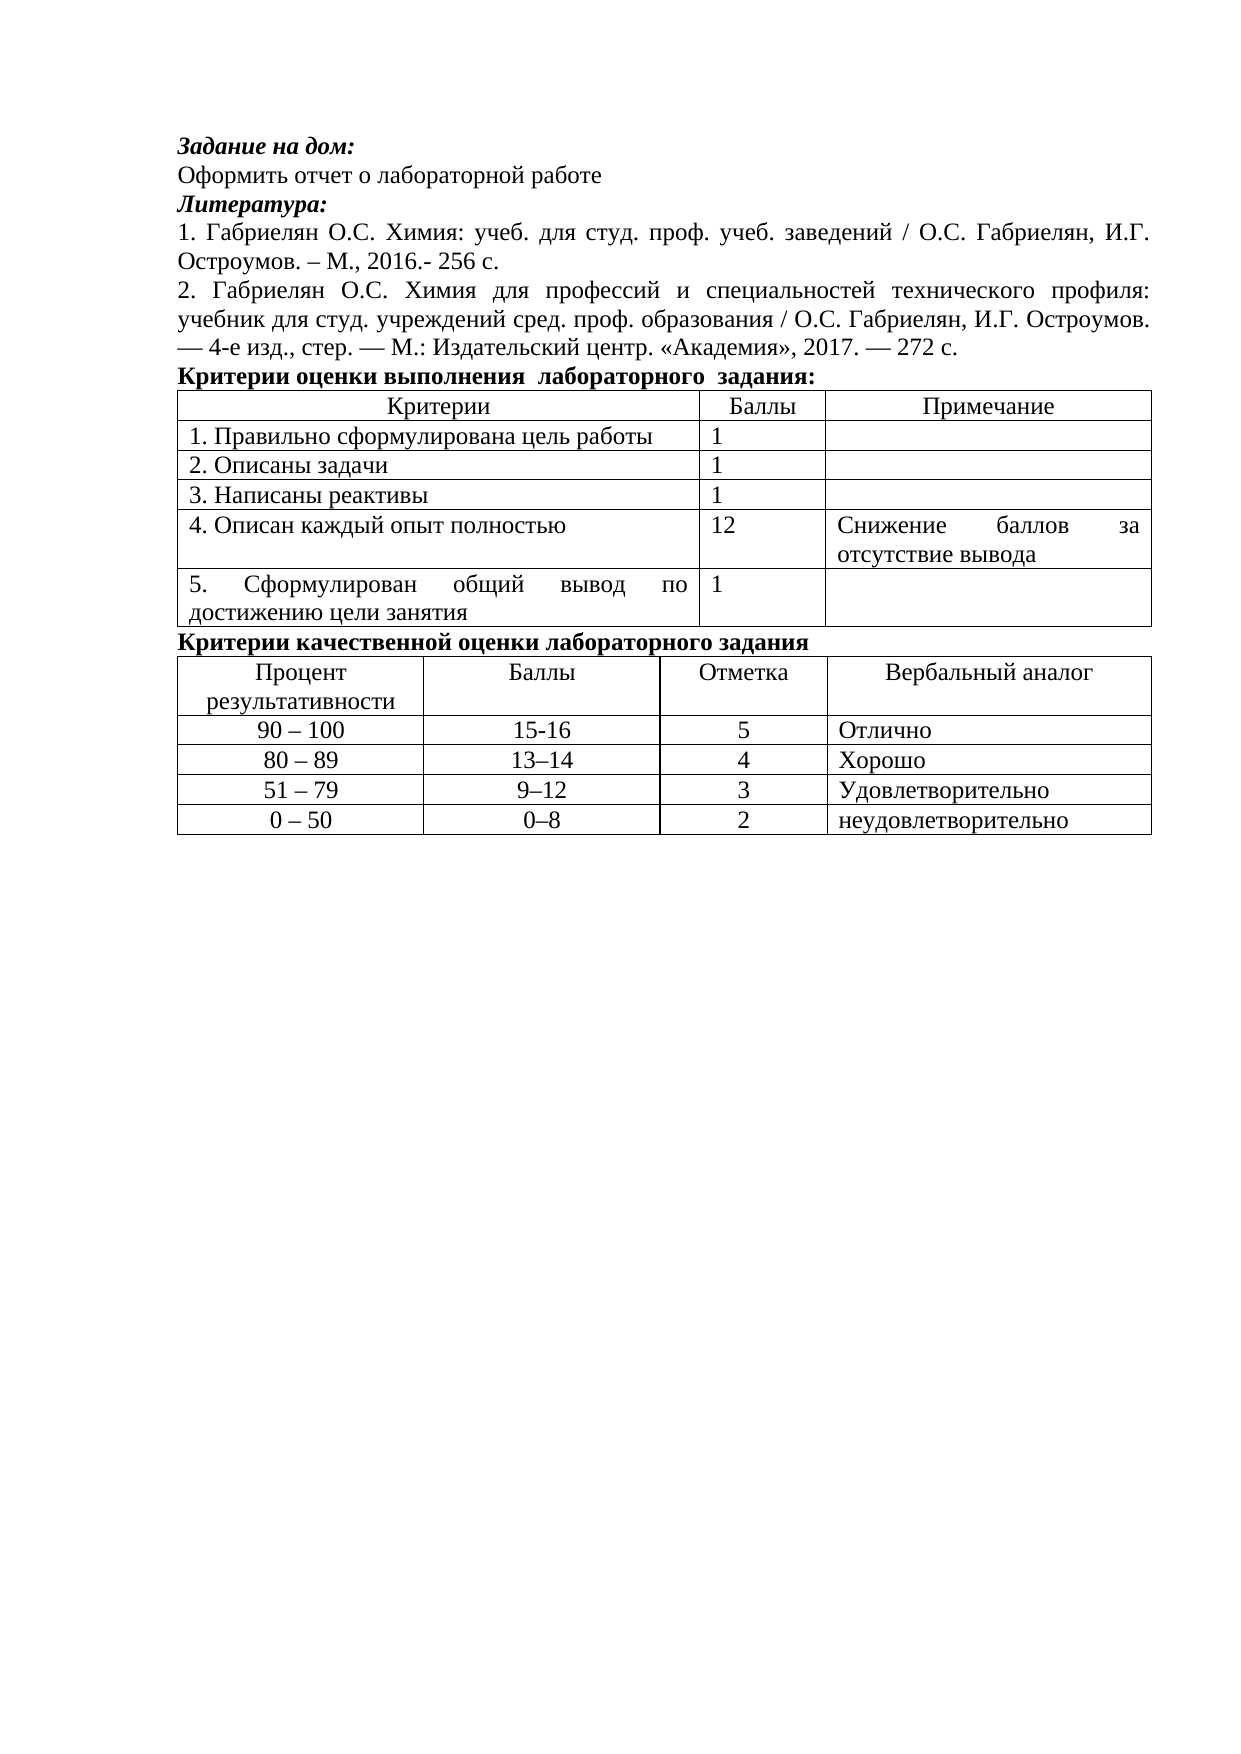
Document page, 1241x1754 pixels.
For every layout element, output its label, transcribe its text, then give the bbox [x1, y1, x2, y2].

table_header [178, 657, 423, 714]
text Задание на дом: [177, 131, 1152, 160]
text 2. Габриелян О.С. Химия для профессий и специальностей технического профиля: учебник для студ. учреждений сред. проф. образования / О.С. Габриелян, И.Г. Остроумов. — 4-е изд., стер. — М.: Издательский центр. «Академия», 2017. — 272 с. [177, 275, 1152, 361]
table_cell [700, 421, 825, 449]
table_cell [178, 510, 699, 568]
text Литература: [177, 189, 1152, 217]
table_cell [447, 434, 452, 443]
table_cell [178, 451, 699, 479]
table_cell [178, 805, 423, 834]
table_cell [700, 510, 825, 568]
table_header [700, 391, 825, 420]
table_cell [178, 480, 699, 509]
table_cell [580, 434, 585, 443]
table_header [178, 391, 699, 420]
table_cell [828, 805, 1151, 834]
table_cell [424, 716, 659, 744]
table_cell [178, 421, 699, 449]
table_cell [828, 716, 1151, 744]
text Оформить отчет о лабораторной работе [177, 160, 1152, 189]
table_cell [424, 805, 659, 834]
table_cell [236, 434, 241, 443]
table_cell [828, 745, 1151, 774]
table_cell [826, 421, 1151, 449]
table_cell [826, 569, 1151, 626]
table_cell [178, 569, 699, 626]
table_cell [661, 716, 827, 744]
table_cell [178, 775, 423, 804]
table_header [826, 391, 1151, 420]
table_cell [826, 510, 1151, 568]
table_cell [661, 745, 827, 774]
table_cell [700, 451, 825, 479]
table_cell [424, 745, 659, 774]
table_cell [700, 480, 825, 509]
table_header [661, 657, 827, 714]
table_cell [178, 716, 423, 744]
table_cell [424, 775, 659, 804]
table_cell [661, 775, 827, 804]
text Критерии оценки выполнения лабораторного задания: [177, 361, 1152, 390]
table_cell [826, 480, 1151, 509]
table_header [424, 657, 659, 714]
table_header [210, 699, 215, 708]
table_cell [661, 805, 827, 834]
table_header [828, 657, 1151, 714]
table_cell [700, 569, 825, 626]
text Критерии качественной оценки лабораторного задания [177, 627, 1152, 656]
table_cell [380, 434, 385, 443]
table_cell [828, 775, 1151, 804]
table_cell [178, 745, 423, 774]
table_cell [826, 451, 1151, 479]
text 1. Габриелян О.С. Химия: учеб. для студ. проф. учеб. заведений / О.С. Габриелян, И.Г. Остроумов. – М., 2016.- 256 с. [177, 217, 1152, 275]
